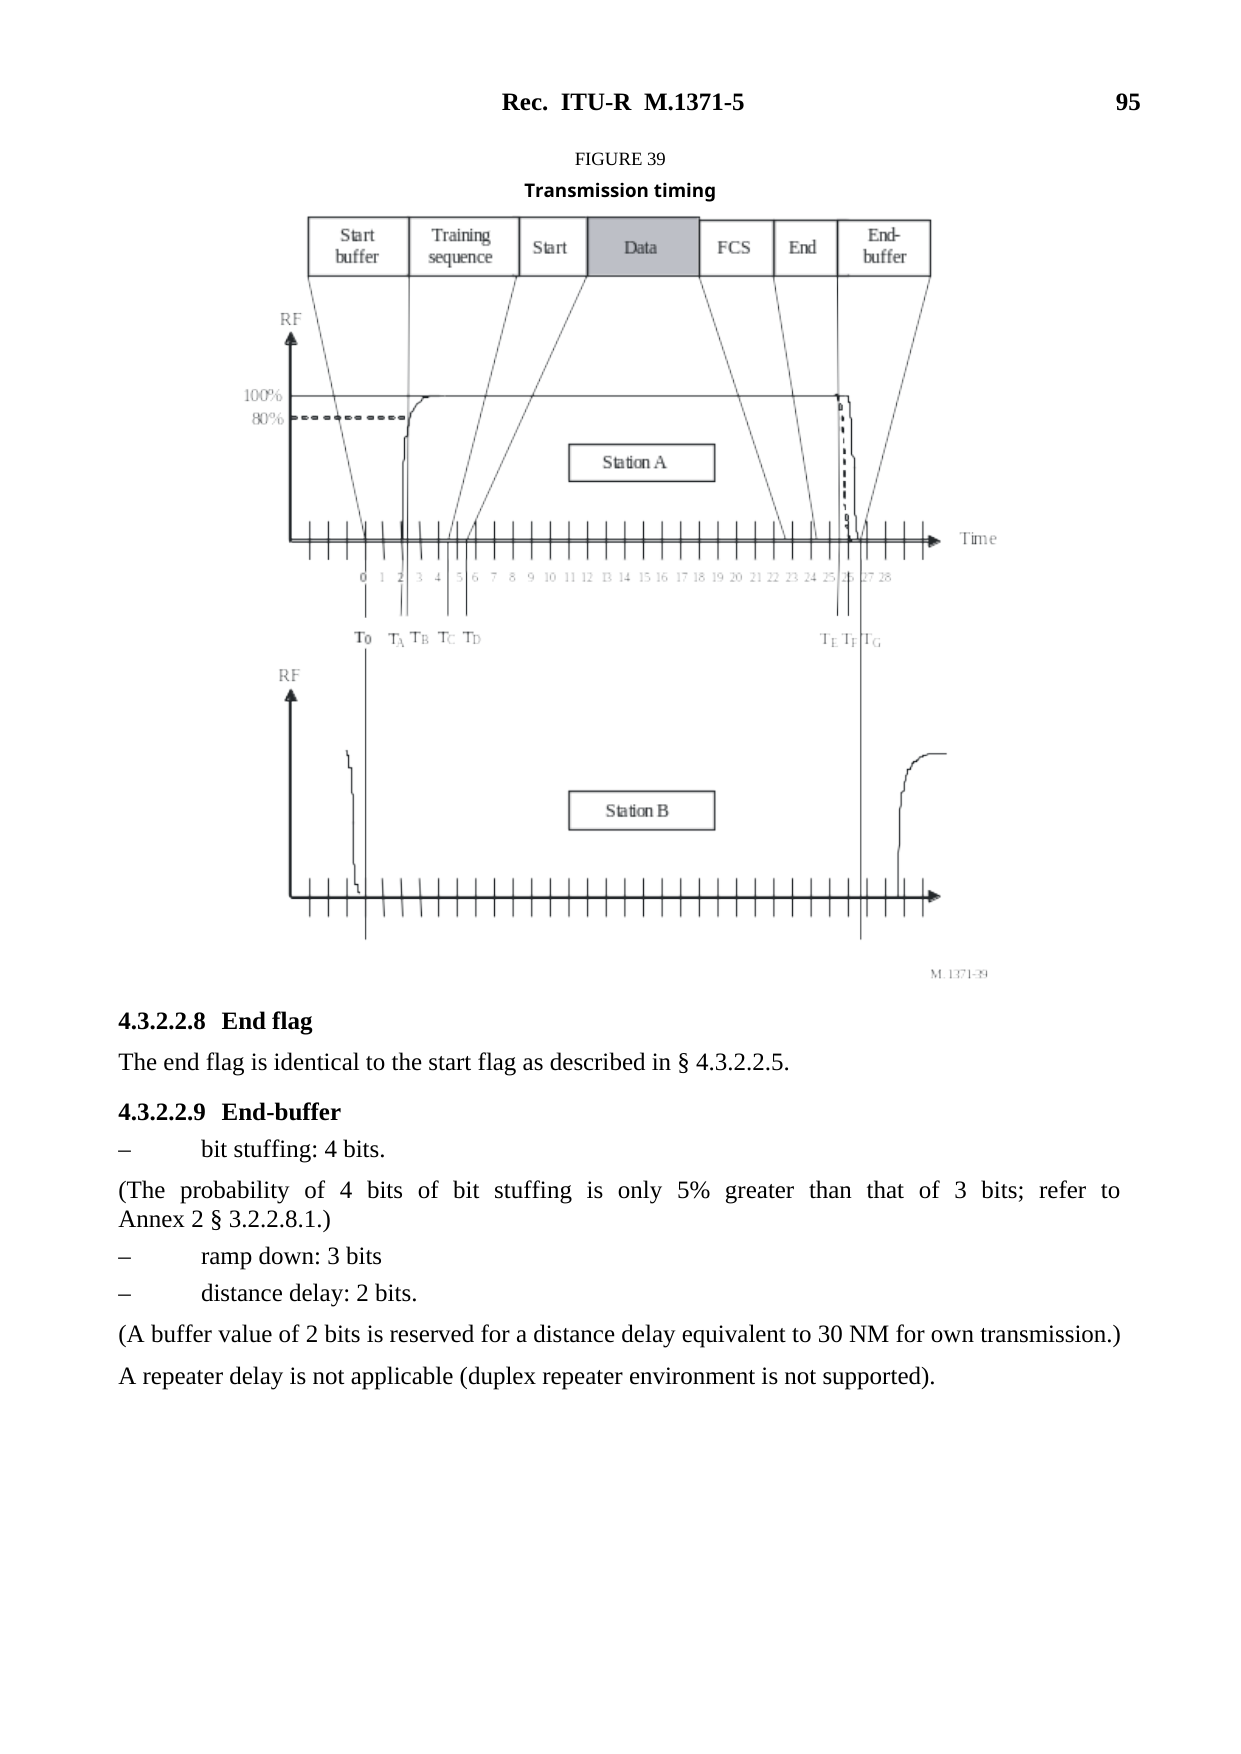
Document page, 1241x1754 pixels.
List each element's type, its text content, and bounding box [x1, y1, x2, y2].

text (The probability of 4 bits of bit stuffing is only 5% greater than that of 3 bits; refer to Annex 2 § 3.2.2.8.1.) [118, 1175, 1122, 1233]
text – distance delay: 2 bits. [118, 1278, 1122, 1307]
text A repeater delay is not applicable (duplex repeater environment is not supported). [118, 1361, 1122, 1389]
text – bit stuffing: 4 bits. [118, 1134, 1122, 1163]
text (A buffer value of 2 bits is reserved for a distance delay equivalent to 30 NM for own transmission.) [118, 1319, 1122, 1348]
text FIGURE 39 [118, 148, 1122, 169]
subtitle 4.3.2.2.8 End flag [118, 1006, 1122, 1035]
text The end flag is identical to the start flag as described in § 4.3.2.2.5. [118, 1047, 1122, 1076]
title Transmission timing [118, 178, 1122, 203]
text – ramp down: 3 bits [118, 1241, 1122, 1270]
subtitle 4.3.2.2.9 End-buffer [118, 1097, 1122, 1126]
